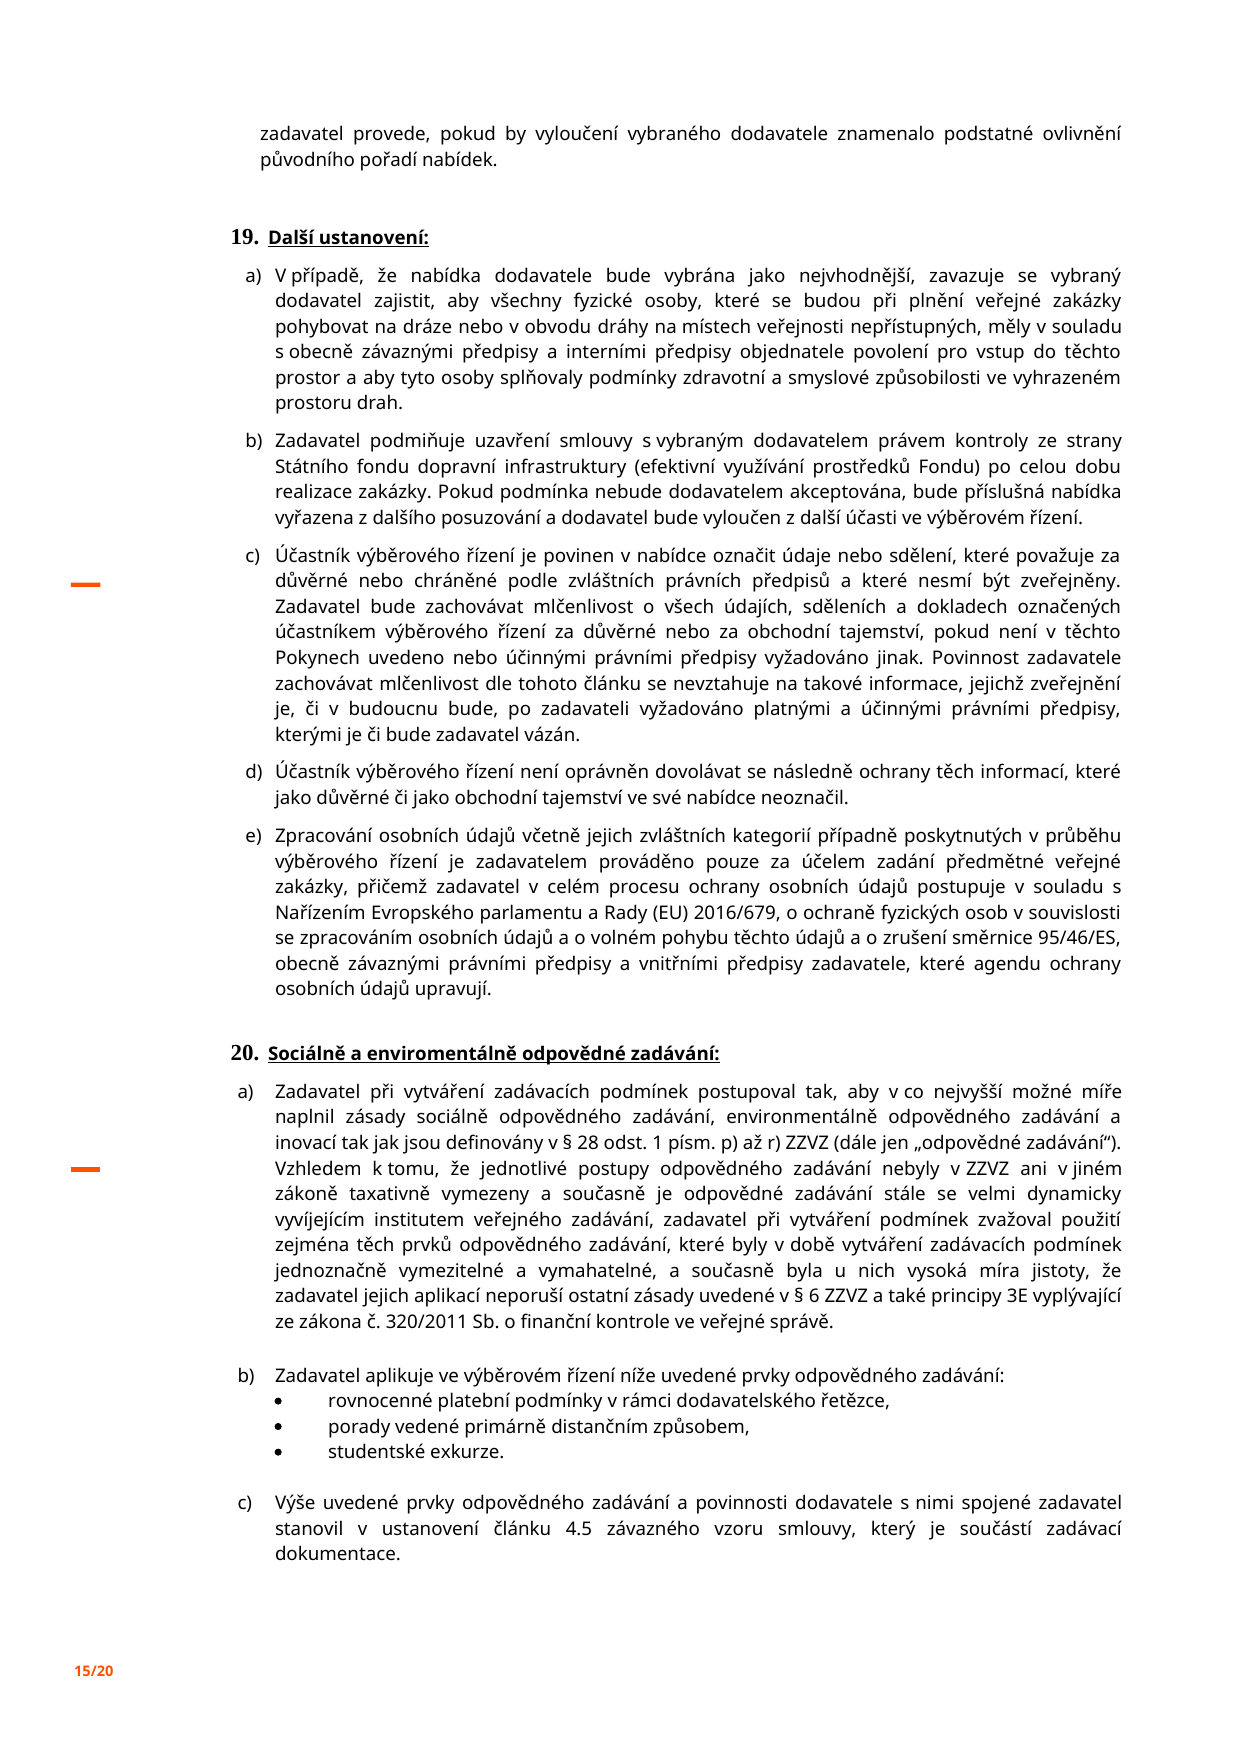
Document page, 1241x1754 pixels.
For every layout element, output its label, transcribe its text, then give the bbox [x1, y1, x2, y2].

list Účastník výběrového řízení není oprávněn dovolávat se následně ochrany těch informací, které jako důvěrné či jako obchodní tajemství ve své nabídce neoznačil. [245, 759, 1122, 810]
list Zadavatel při vytváření zadávacích podmínek postupoval tak, aby v co nejvyšší možné míře naplnil zásady sociálně odpovědného zadávání, environmentálně odpovědného zadávání a inovací tak jak jsou definovány v § 28 odst. 1 písm. p) až r) ZZVZ (dále jen „odpovědné zadávání“). Vzhledem k tomu, že jednotlivé postupy odpovědného zadávání nebyly v ZZVZ ani v jiném zákoně taxativně vymezeny a současně je odpovědné zadávání stále se velmi dynamicky vyvíjejícím institutem veřejného zadávání, zadavatel při vytváření podmínek zvažoval použití zejména těch prvků odpovědného zadávání, které byly v době vytváření zadávacích podmínek jednoznačně vymezitelné a vymahatelné, a současně byla u nich vysoká míra jistoty, že zadavatel jejich aplikací neporuší ostatní zásady uvedené v § 6 ZZVZ a také principy 3E vyplývající ze zákona č. 320/2011 Sb. o finanční kontrole ve veřejné správě. [237, 1078, 1122, 1333]
text rovnocenné platební podmínky v rámci dodavatelského řetězce, [275, 1387, 1122, 1413]
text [260, 121, 1122, 172]
text porady vedené primárně distančním způsobem, [275, 1413, 1122, 1438]
list Výše uvedené prvky odpovědného zadávání a povinnosti dodavatele s nimi spojené zadavatel stanovil v ustanovení článku 4.5 závazného vzoru smlouvy, který je součástí zadávací dokumentace. [237, 1489, 1122, 1566]
list Další ustanovení: [230, 223, 1122, 249]
list Zadavatel aplikuje ve výběrovém řízení níže uvedené prvky odpovědného zadávání: [237, 1362, 1122, 1387]
list Sociálně a enviromentálně odpovědné zadávání: [230, 1039, 1122, 1066]
list Zpracování osobních údajů včetně jejich zvláštních kategorií případně poskytnutých v průběhu výběrového řízení je zadavatelem prováděno pouze za účelem zadání předmětné veřejné zakázky, přičemž zadavatel v celém procesu ochrany osobních údajů postupuje v souladu s Nařízením Evropského parlamentu a Rady (EU) 2016/679, o ochraně fyzických osob v souvislosti se zpracováním osobních údajů a o volném pohybu těchto údajů a o zrušení směrnice 95/46/ES, obecně závaznými právními předpisy a vnitřními předpisy zadavatele, které agendu ochrany osobních údajů upravují. [245, 822, 1122, 1001]
list Zadavatel podmiňuje uzavření smlouvy s vybraným dodavatelem právem kontroly ze strany Státního fondu dopravní infrastruktury (efektivní využívání prostředků Fondu) po celou dobu realizace zakázky. Pokud podmínka nebude dodavatelem akceptována, bude příslušná nabídka vyřazena z dalšího posuzování a dodavatel bude vyloučen z další účasti ve výběrovém řízení. [245, 428, 1122, 530]
list V případě, že nabídka dodavatele bude vybrána jako nejvhodnější, zavazuje se vybraný dodavatel zajistit, aby všechny fyzické osoby, které se budou při plnění veřejné zakázky pohybovat na dráze nebo v obvodu dráhy na místech veřejnosti nepřístupných, měly v souladu s obecně závaznými předpisy a interními předpisy objednatele povolení pro vstup do těchto prostor a aby tyto osoby splňovaly podmínky zdravotní a smyslové způsobilosti ve vyhrazeném prostoru drah. [245, 262, 1122, 415]
list Účastník výběrového řízení je povinen v nabídce označit údaje nebo sdělení, které považuje za důvěrné nebo chráněné podle zvláštních právních předpisů a které nesmí být zveřejněny. Zadavatel bude zachovávat mlčenlivost o všech údajích, sděleních a dokladech označených účastníkem výběrového řízení za důvěrné nebo za obchodní tajemství, pokud není v těchto Pokynech uvedeno nebo účinnými právními předpisy vyžadováno jinak. Povinnost zadavatele zachovávat mlčenlivost dle tohoto článku se nevztahuje na takové informace, jejichž zveřejnění je, či v budoucnu bude, po zadavateli vyžadováno platnými a účinnými právními předpisy, kterými je či bude zadavatel vázán. [245, 542, 1122, 746]
text studentské exkurze. [275, 1438, 1122, 1464]
